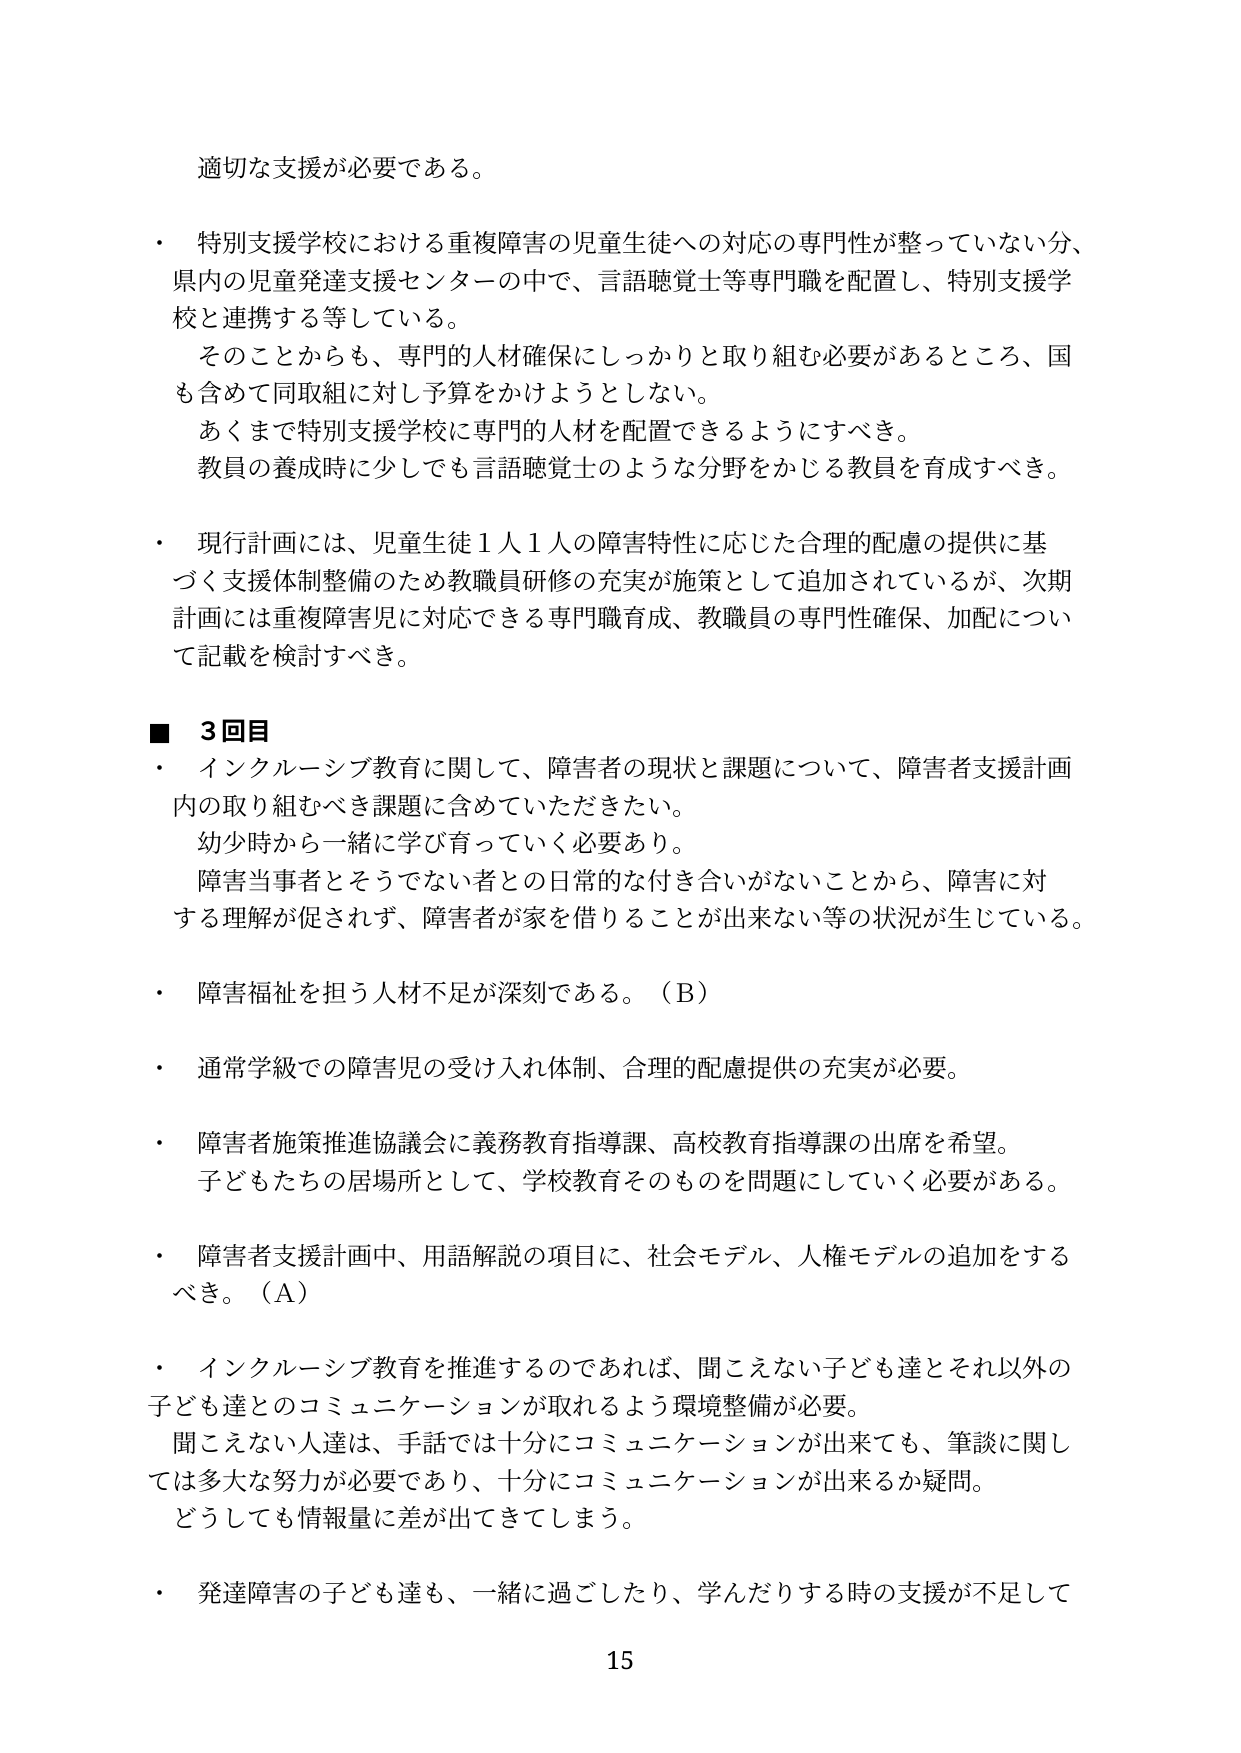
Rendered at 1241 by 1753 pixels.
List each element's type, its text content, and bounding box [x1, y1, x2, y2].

text あくまで特別支援学校に専門的人材を配置できるようにすべき。 [148, 410, 1092, 448]
text 県内の児童発達支援センターの中で、言語聴覚士等専門職を配置し、特別支援学 [148, 260, 1092, 298]
text ・ 障害福祉を担う人材不足が深刻である。（Ｂ） [148, 973, 1092, 1010]
text べき。（Ａ） [148, 1273, 1092, 1310]
text ・ 発達障害の子ども達も、一緒に過ごしたり、学んだりする時の支援が不足して [148, 1573, 1092, 1610]
text どうしても情報量に差が出てきてしまう。 [148, 1498, 1092, 1535]
text 聞こえない人達は、手話では十分にコミュニケーションが出来ても、筆談に関しては多大な努力が必要であり、十分にコミュニケーションが出来るか疑問。 [148, 1423, 1092, 1498]
text 校と連携する等している。 [148, 298, 1092, 335]
text ・ インクルーシブ教育に関して、障害者の現状と課題について、障害者支援計画 [148, 748, 1092, 785]
text そのことからも、専門的人材確保にしっかりと取り組む必要があるところ、国 [148, 335, 1092, 373]
text 内の取り組むべき課題に含めていただきたい。 [148, 785, 1092, 823]
text も含めて同取組に対し予算をかけようとしない。 [148, 373, 1092, 410]
text て記載を検討すべき。 [148, 635, 1092, 673]
text ・ 障害者支援計画中、用語解説の項目に、社会モデル、人権モデルの追加をする [148, 1235, 1092, 1273]
text 計画には重複障害児に対応できる専門職育成、教職員の専門性確保、加配につい [148, 598, 1092, 635]
text ■ ３回目 [148, 710, 1092, 748]
text ・ 特別支援学校における重複障害の児童生徒への対応の専門性が整っていない分、 [148, 223, 1092, 260]
text 教員の養成時に少しでも言語聴覚士のような分野をかじる教員を育成すべき。 [148, 448, 1092, 485]
text 障害当事者とそうでない者との日常的な付き合いがないことから、障害に対 [148, 860, 1092, 898]
text 幼少時から一緒に学び育っていく必要あり。 [148, 823, 1092, 860]
text ・ 障害者施策推進協議会に義務教育指導課、高校教育指導課の出席を希望。 [148, 1123, 1092, 1160]
text ・ 現行計画には、児童生徒１人１人の障害特性に応じた合理的配慮の提供に基 [148, 523, 1092, 560]
text 子どもたちの居場所として、学校教育そのものを問題にしていく必要がある。 [148, 1160, 1092, 1198]
text ・ インクルーシブ教育を推進するのであれば、聞こえない子ども達とそれ以外の子ども達とのコミュニケーションが取れるよう環境整備が必要。 [148, 1348, 1092, 1423]
text ・ 通常学級での障害児の受け入れ体制、合理的配慮提供の充実が必要。 [148, 1048, 1092, 1085]
text づく支援体制整備のため教職員研修の充実が施策として追加されているが、次期 [148, 560, 1092, 598]
text する理解が促されず、障害者が家を借りることが出来ない等の状況が生じている。 [148, 898, 1092, 935]
text 適切な支援が必要である。 [148, 148, 1092, 185]
